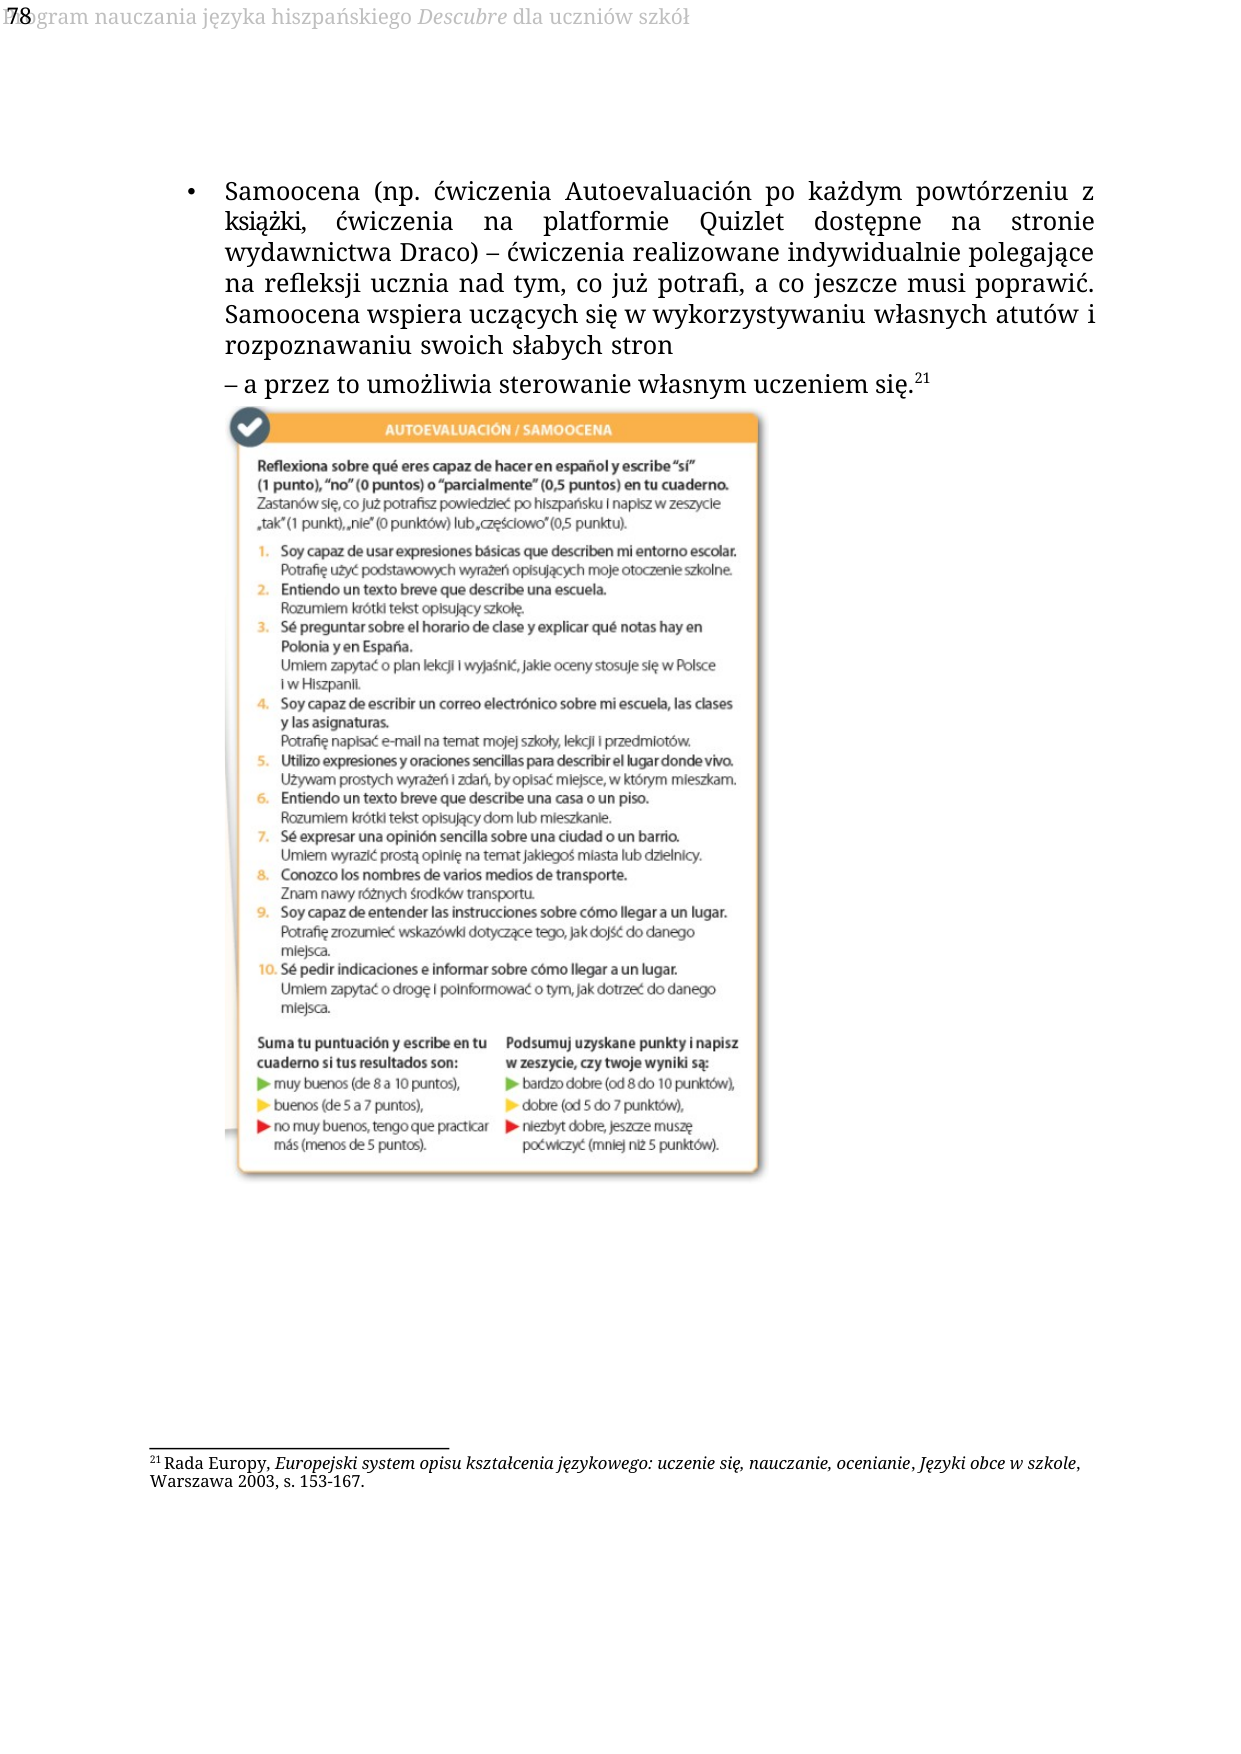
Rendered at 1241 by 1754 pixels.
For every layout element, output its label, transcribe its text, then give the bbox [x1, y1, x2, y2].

list Samoocena (np. ćwiczenia Autoevaluación po każdym powtórzeniu z książki, ćwiczenia na platformie Quizlet dostępne na stronie wydawnictwa Draco) – ćwiczenia realizowane indywidualnie polegające na refleksji ucznia nad tym, co już potrafi, a co jeszcze musi poprawić. Samoocena wspiera uczących się w wykorzystywaniu własnych atutów i rozpoznawaniu swoich słabych stron [187, 175, 1095, 361]
text 21 Rada Europy, Europejski system opisu kształcenia językowego: uczenie się, nauczanie, ocenianie, Języki obce w szkole, Warszawa 2003, s. 153-167. [149, 1444, 1089, 1492]
picture [224, 406, 769, 1184]
text – a przez to umożliwia sterowanie własnym uczeniem się.21 [224, 361, 1180, 401]
